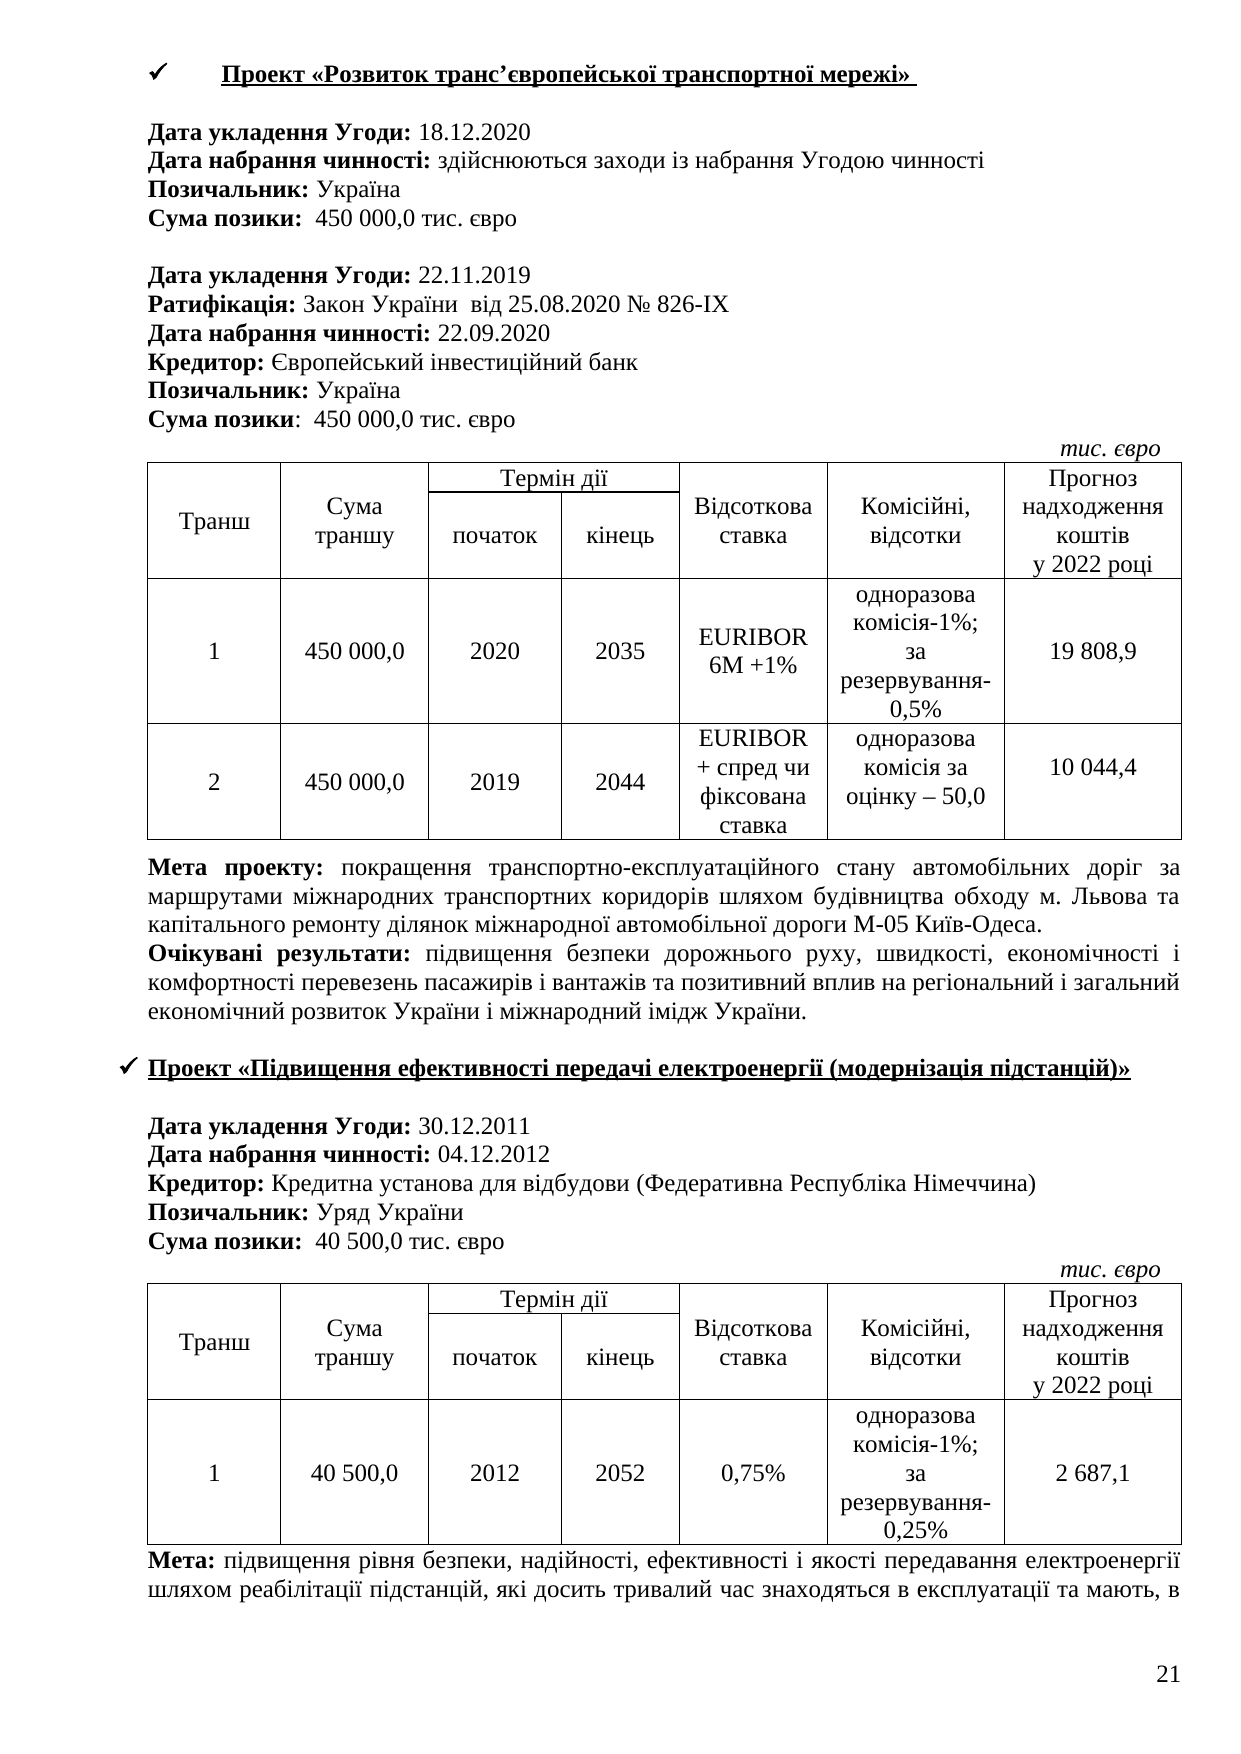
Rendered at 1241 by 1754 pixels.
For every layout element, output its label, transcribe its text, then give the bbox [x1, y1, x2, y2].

text тис. євро [148, 433, 1181, 462]
table_cell 1 [148, 1400, 280, 1544]
table_header Транш [148, 1284, 280, 1399]
list Дата укладення Угоди: 22.11.2019 [148, 260, 1181, 289]
table_cell EURIBOR 6M +1% [680, 579, 827, 722]
table_cell 10 044,4 [1005, 724, 1181, 838]
table_header Сума траншу [281, 463, 428, 578]
table_header Відсоткова ставка [680, 1284, 827, 1399]
table_cell 0,75% [680, 1400, 827, 1544]
table_cell 2035 [562, 579, 679, 722]
table_cell кінець [562, 493, 679, 578]
text Дата набрання чинності: 04.12.2012 [148, 1139, 1181, 1168]
table_cell одноразова комісія за оцінку – 50,0 [828, 724, 1004, 838]
text Дата укладення Угоди: 30.12.2011 [148, 1111, 1181, 1139]
table_header Прогноз надходження коштів у 2022 році [1005, 1284, 1181, 1399]
table_header Термін дії [429, 463, 679, 491]
list Проект «Підвищення ефективності передачі електроенергії (модернізація підстанцій)» [118, 1053, 1181, 1082]
text Позичальник: Уряд України [148, 1197, 1181, 1226]
table_cell 40 500,0 [281, 1400, 428, 1544]
table_cell 2044 [562, 724, 679, 838]
text Сума позики: 450 000,0 тис. євро [148, 203, 1181, 232]
table_header Відсоткова ставка [680, 463, 827, 578]
text Дата набрання чинності: 22.09.2020 [148, 318, 1181, 347]
table_cell 2052 [562, 1400, 679, 1544]
list Дата укладення Угоди: 18.12.2020 [148, 117, 1181, 145]
table_cell 19 808,9 [1005, 579, 1181, 722]
table_cell одноразова комісія-1%; за резервування-0,5% [828, 579, 1004, 722]
table_cell EURIBOR + спред чи фіксована ставка [680, 724, 827, 838]
table_cell початок [429, 1314, 561, 1399]
text Позичальник: Україна [148, 174, 1181, 203]
table_header Прогноз надходження коштів у 2022 році [1005, 463, 1181, 578]
table_header Транш [148, 463, 280, 578]
table_cell 450 000,0 [281, 579, 428, 722]
table_header Термін дії [429, 1284, 679, 1313]
table_header Сума траншу [281, 1284, 428, 1399]
table_header Комісійні, відсотки [828, 463, 1004, 578]
table_cell кінець [562, 1314, 679, 1399]
text Ратифікація: Закон України від 25.08.2020 № 826-IX [148, 289, 1181, 318]
table_cell 2020 [429, 579, 561, 722]
table_cell 2 687,1 [1005, 1400, 1181, 1544]
table_cell 450 000,0 [281, 724, 428, 838]
text Сума позики: 40 500,0 тис. євро [148, 1226, 1181, 1254]
table_cell 2012 [429, 1400, 561, 1544]
text Мета проекту: покращення транспортно-експлуатаційного стану автомобільних доріг за маршрутами міжнародних транспортних коридорів шляхом будівництва обходу м. Львова та капітального ремонту ділянок міжнародної автомобільної дороги М-05 Київ-Одеса. [148, 852, 1181, 938]
text Сума позики: 450 000,0 тис. євро [148, 404, 1181, 433]
table_cell 2019 [429, 724, 561, 838]
list Проект «Розвиток транс’європейської транспортної мережі» [148, 59, 1181, 88]
table_cell початок [429, 493, 561, 578]
table_cell 2 [148, 724, 280, 838]
list Очікувані результати: підвищення безпеки дорожнього руху, швидкості, економічності і комфортності перевезень пасажирів і вантажів та позитивний вплив на регіональний і загальний економічний розвиток України і міжнародний імідж України. [148, 938, 1181, 1024]
list Кредитор: Європейський інвестиційний банк [148, 347, 1181, 375]
text Кредитор: Кредитна установа для відбудови (Федеративна Республіка Німеччина) [148, 1168, 1181, 1197]
table_cell одноразова комісія-1%; за резервування-0,25% [828, 1400, 1004, 1544]
text тис. євро [148, 1254, 1181, 1283]
text Позичальник: Україна [148, 375, 1181, 404]
table_cell 1 [148, 579, 280, 722]
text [148, 1545, 1181, 1603]
table_header Комісійні, відсотки [828, 1284, 1004, 1399]
text Дата набрання чинності: здійснюються заходи із набрання Угодою чинності [148, 145, 1181, 174]
